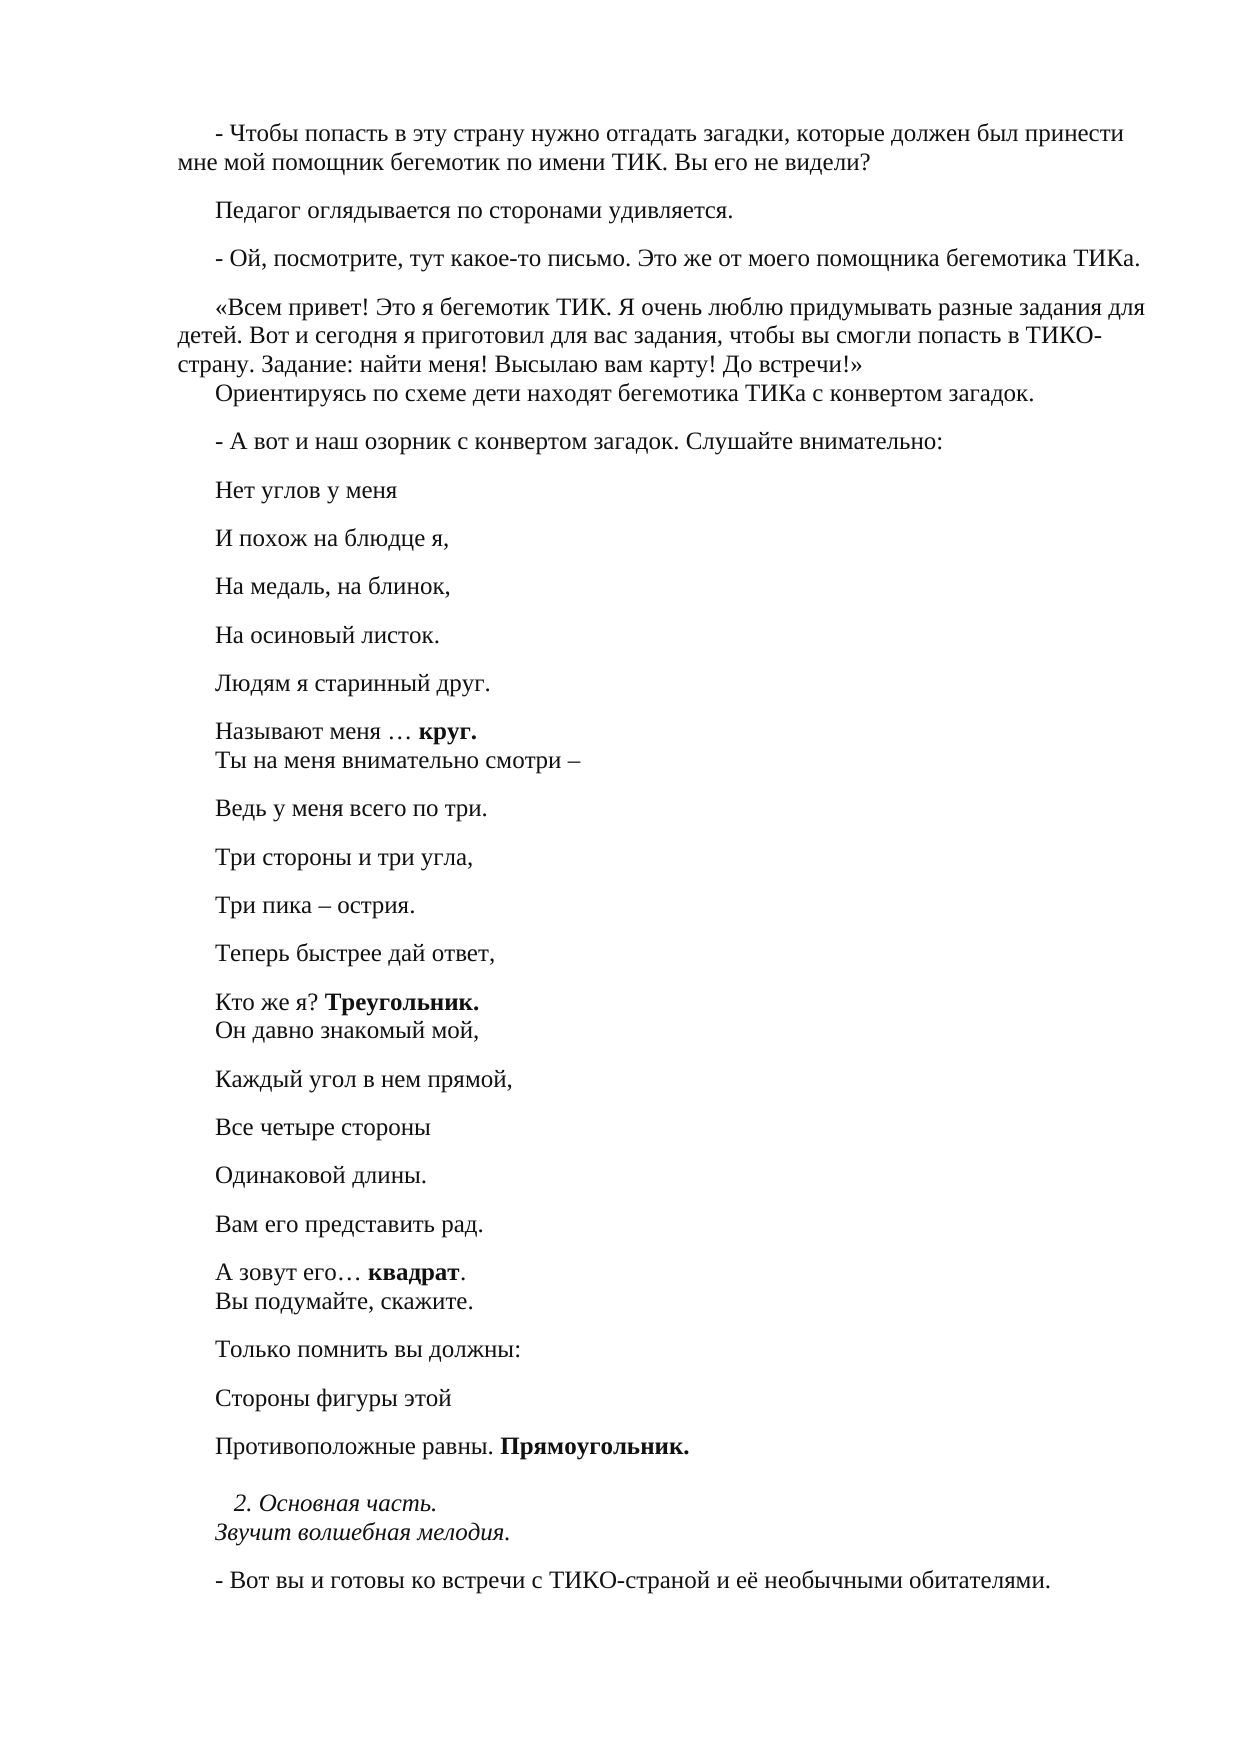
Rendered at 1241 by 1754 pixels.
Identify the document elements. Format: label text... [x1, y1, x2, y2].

text На медаль, на блинок, [177, 571, 1152, 600]
text Каждый угол в нем прямой, [177, 1064, 1152, 1093]
text Три пика – острия. [177, 890, 1152, 919]
text А зовут его… квадрат. [177, 1257, 1152, 1286]
text Вам его представить рад. [177, 1209, 1152, 1238]
text «Всем привет! Это я бегемотик ТИК. Я очень люблю придумывать разные задания для детей. Вот и сегодня я приготовил для вас задания, чтобы вы смогли попасть в ТИКО-страну. Задание: найти меня! Высылаю вам карту! До встречи!» [177, 292, 1152, 378]
text Стороны фигуры этой [177, 1383, 1152, 1411]
text Ты на меня внимательно смотри – [177, 745, 1152, 774]
text Три стороны и три угла, [177, 842, 1152, 871]
text - Ой, посмотрите, тут какое-то письмо. Это же от моего помощника бегемотика ТИКа. [177, 243, 1152, 272]
text Ведь у меня всего по три. [177, 793, 1152, 822]
text Нет углов у меня [177, 475, 1152, 503]
text Все четыре стороны [177, 1112, 1152, 1141]
text Кто же я? Треугольник. [177, 987, 1152, 1016]
text И похож на блюдце я, [177, 523, 1152, 552]
text Только помнить вы должны: [177, 1334, 1152, 1363]
text На осиновый листок. [177, 620, 1152, 648]
text 2. Основная часть. [177, 1488, 1152, 1517]
text Вы подумайте, скажите. [177, 1286, 1152, 1315]
text Людям я старинный друг. [177, 668, 1152, 697]
text Он давно знакомый мой, [177, 1016, 1152, 1044]
text Звучит волшебная мелодия. [177, 1517, 1152, 1546]
text Педагог оглядывается по сторонами удивляется. [177, 195, 1152, 224]
text - А вот и наш озорник с конвертом загадок. Слушайте внимательно: [177, 426, 1152, 455]
text - Чтобы попасть в эту страну нужно отгадать загадки, которые должен был принести мне мой помощник бегемотик по имени ТИК. Вы его не видели? [177, 118, 1152, 176]
text Противоположные равны. Прямоугольник. [177, 1431, 1152, 1460]
text - Вот вы и готовы ко встречи с ТИКО-страной и её необычными обитателями. [177, 1566, 1152, 1594]
text Называют меня … круг. [177, 716, 1152, 745]
text Ориентируясь по схеме дети находят бегемотика ТИКа с конвертом загадок. [177, 378, 1152, 407]
text Теперь быстрее дай ответ, [177, 938, 1152, 967]
text Одинаковой длины. [177, 1161, 1152, 1189]
